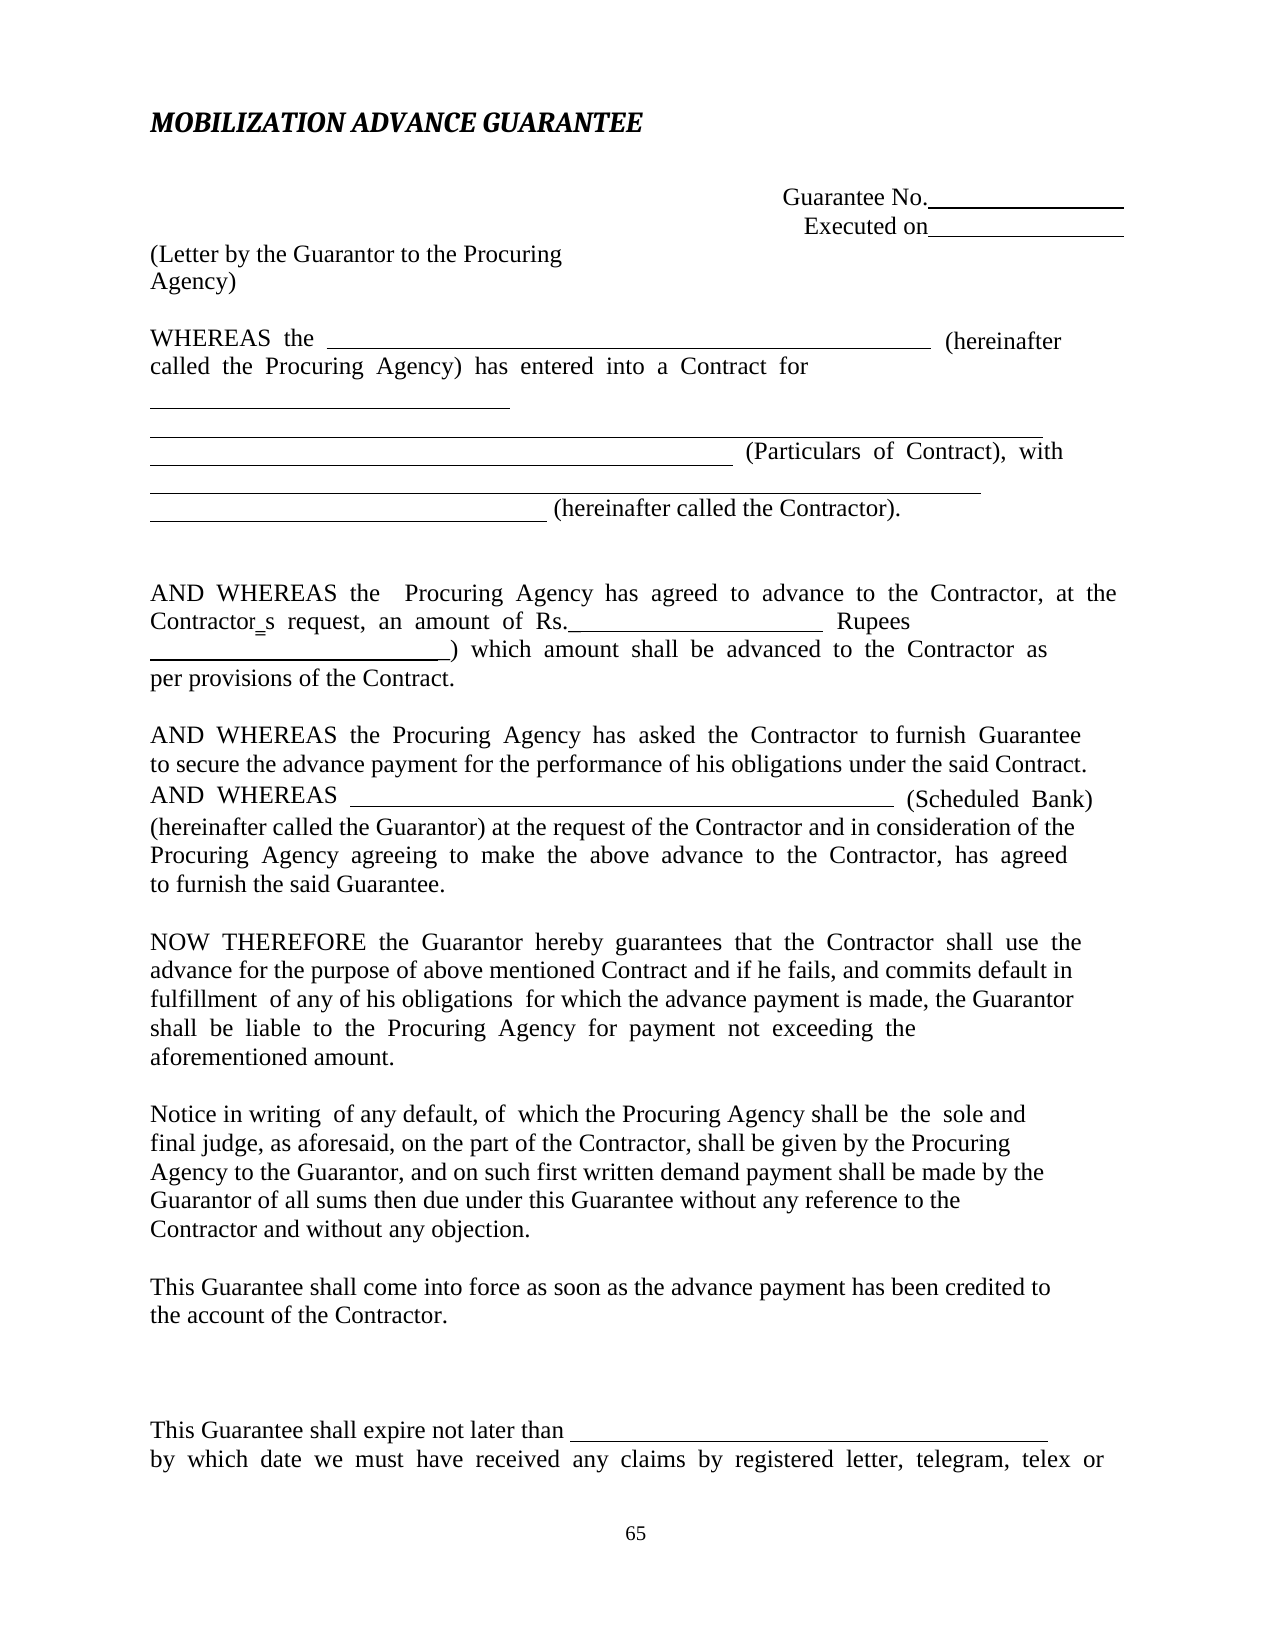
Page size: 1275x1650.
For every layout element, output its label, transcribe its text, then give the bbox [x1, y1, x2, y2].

text This Guarantee shall come into force as soon as the advance payment has been credited to the account of the Contractor. [150, 1272, 1082, 1329]
text AND WHEREAS the Procuring Agency has asked the Contractor to furnish Guarantee to secure the advance payment for the performance of his obligations under the said Contract. [150, 721, 1111, 778]
text Guarantee No. Executed on [782, 182, 1130, 240]
text (hereinafter called the Contractor). [553, 493, 1137, 522]
text _) which amount shall be advanced to the Contractor as per provisions of the Contract. [150, 634, 1090, 692]
text by which date we must have received any claims by registered letter, telegram, telex or [150, 1444, 1137, 1473]
text AND WHEREAS the Procuring Agency has agreed to advance to the Contractor, at the [150, 579, 1137, 606]
text (hereinafter [945, 326, 1137, 355]
text This Guarantee shall expire not later than [150, 1416, 1137, 1444]
text (hereinafter called the Guarantor) at the request of the Contractor and in consideration of the Procuring Agency agreeing to make the above advance to the Contractor, has agreed to furnish the said Guarantee. [150, 812, 1098, 898]
text NOW THEREFORE the Guarantor hereby guarantees that the Contractor shall use the advance for the purpose of above mentioned Contract and if he fails, and commits default in fulfillment of any of his obligations for which the advance payment is made, the Guarantor shall be liable to the Procuring Agency for payment not exceeding the aforementioned amount. [150, 927, 1083, 1071]
text (Letter by the Guarantor to the Procuring Agency) [150, 240, 654, 294]
text Notice in writing of any default, of which the Procuring Agency shall be the sole and final judge, as aforesaid, on the part of the Contractor, shall be given by the Procuring Agency to the Guarantor, and on such first written demand payment shall be made by the Guarantor of all sums then due under this Guarantee without any reference to the Contractor and without any objection. [150, 1099, 1073, 1243]
text (Particulars of Contract), with [745, 437, 1137, 464]
text (Scheduled Bank) [906, 784, 1137, 811]
text WHEREAS the [150, 323, 939, 352]
text MOBILIZATION ADVANCE GUARANTEE [150, 106, 1137, 137]
text Rupees [836, 607, 1137, 634]
text AND WHEREAS [150, 781, 900, 808]
text called the Procuring Agency) has entered into a Contract for [150, 352, 933, 379]
text Contractor‗s request, an amount of Rs._ [150, 606, 830, 633]
